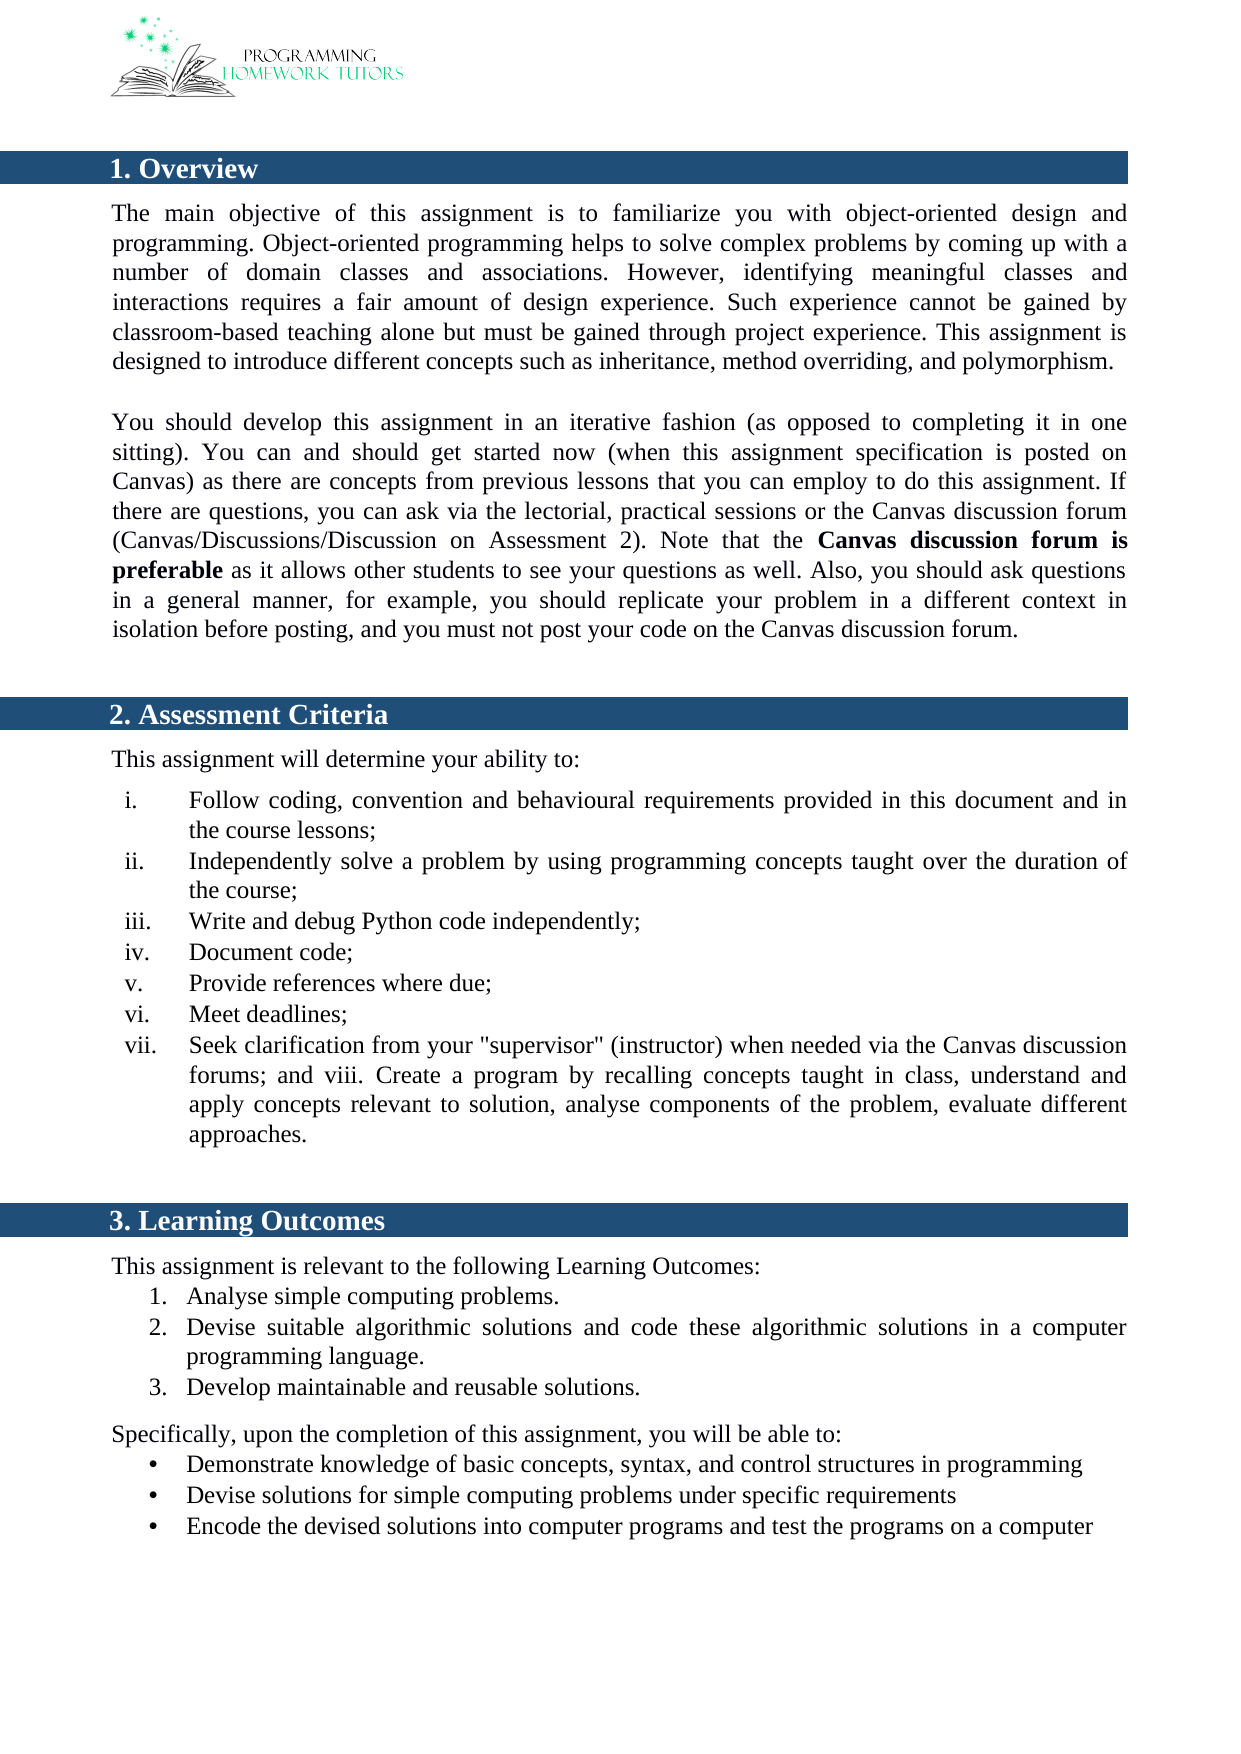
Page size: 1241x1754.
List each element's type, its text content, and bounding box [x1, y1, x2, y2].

text You should develop this assignment in an iterative fashion (as opposed to completing it in one sitting). You can and should get started now (when this assignment specification is posted on Canvas) as there are concepts from previous lessons that you can employ to do this assignment. If there are questions, you can ask via the lectorial, practical sessions or the Canvas discussion forum (Canvas/Discussions/Discussion on Assessment 2). Note that the Canvas discussion forum is preferable as it allows other students to see your questions as well. Also, you should ask questions in a general manner, for example, you should replicate your problem in a different context in isolation before posting, and you must not post your code on the Canvas discussion forum. [111, 407, 1128, 643]
subtitle 3. Learning Outcomes [0, 1203, 1128, 1237]
text This assignment is relevant to the following Learning Outcomes: [111, 1251, 1128, 1279]
list Meet deadlines; [124, 999, 1128, 1028]
subtitle 1. Overview [0, 151, 1128, 184]
list Follow coding, convention and behavioural requirements provided in this document and in the course lessons; [124, 785, 1128, 843]
list Encode the devised solutions into computer programs and test the programs on a computer [148, 1511, 1128, 1540]
list Devise solutions for simple computing problems under specific requirements [148, 1480, 1128, 1509]
text The main objective of this assignment is to familiarize you with object-oriented design and programming. Object-oriented programming helps to solve complex problems by coming up with a number of domain classes and associations. However, identifying meaningful classes and interactions requires a fair amount of design experience. Such experience cannot be gained by classroom-based teaching alone but must be gained through project experience. This assignment is designed to introduce different concepts such as inheritance, method overriding, and polymorphism. [111, 198, 1128, 375]
text Specifically, upon the completion of this assignment, you will be able to: [111, 1419, 1128, 1448]
list Seek clarification from your "supervisor" (instructor) when needed via the Canvas discussion forums; and viii. Create a program by recalling concepts taught in class, understand and apply concepts relevant to solution, analyse components of the problem, evaluate different approaches. [124, 1030, 1128, 1148]
list Provide references where due; [124, 968, 1128, 997]
list Document code; [124, 937, 1128, 966]
picture [110, 0, 405, 104]
list Analyse simple computing problems. [148, 1281, 1128, 1309]
list Develop maintainable and reusable solutions. [148, 1372, 1128, 1401]
list Independently solve a problem by using programming concepts taught over the duration of the course; [124, 846, 1128, 904]
list Write and debug Python code independently; [124, 906, 1128, 935]
text This assignment will determine your ability to: [111, 744, 1128, 773]
list Devise suitable algorithmic solutions and code these algorithmic solutions in a computer programming language. [148, 1312, 1128, 1370]
subtitle 2. Assessment Criteria [0, 697, 1128, 730]
list Demonstrate knowledge of basic concepts, syntax, and control structures in programming [148, 1449, 1128, 1478]
